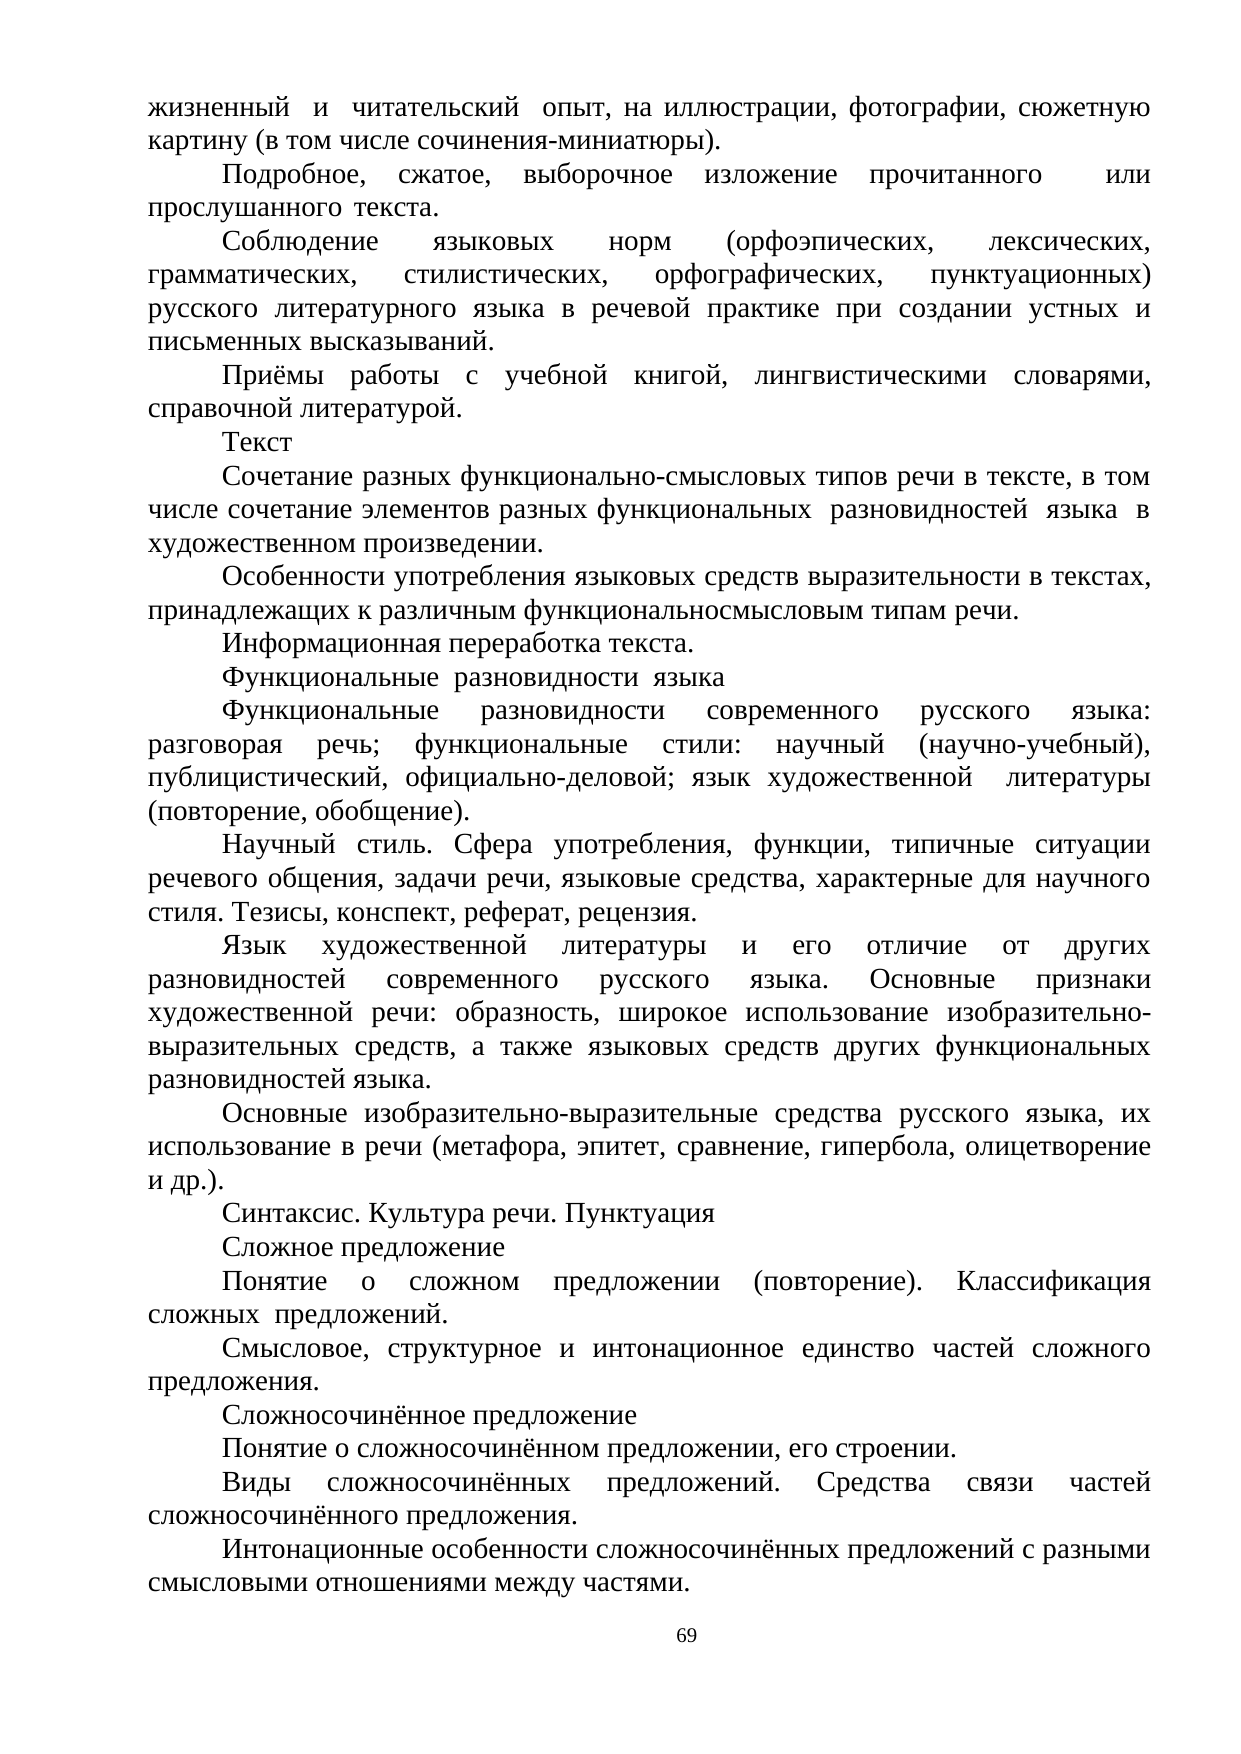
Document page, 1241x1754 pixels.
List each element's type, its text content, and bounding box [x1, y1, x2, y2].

text Соблюдение языковых норм (орфоэпических, лексических, грамматических, стилистических, орфографических, пунктуационных) русского литературного языка в речевой практике при создании устных и письменных высказываний. [148, 223, 1152, 357]
text Сложносочинённое предложение [148, 1397, 1152, 1430]
text Приёмы работы с учебной книгой, лингвистическими словарями, справочной литературой. [148, 357, 1152, 424]
text Понятие о сложном предложении (повторение). Классификация сложных предложений. [148, 1263, 1152, 1330]
text Понятие о сложносочинённом предложении, его строении. [148, 1430, 1152, 1464]
text Функциональные разновидности языка [148, 659, 1152, 692]
text Интонационные особенности сложносочинённых предложений с разными смысловыми отношениями между частями. [148, 1531, 1152, 1598]
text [148, 89, 1152, 156]
text Подробное, сжатое, выборочное изложение прочитанного или прослушанного текста. [148, 156, 1152, 223]
text Основные изобразительно-выразительные средства русского языка, их использование в речи (метафора, эпитет, сравнение, гипербола, олицетворение и др.). [148, 1095, 1152, 1196]
text Синтаксис. Культура речи. Пунктуация [148, 1196, 1152, 1229]
text Научный стиль. Сфера употребления, функции, типичные ситуации речевого общения, задачи речи, языковые средства, характерные для научного стиля. Тезисы, конспект, реферат, рецензия. [148, 827, 1152, 927]
text Сложное предложение [148, 1229, 1152, 1263]
text Смысловое, структурное и интонационное единство частей сложного предложения. [148, 1330, 1152, 1397]
text Функциональные разновидности современного русского языка: разговорая речь; функциональные стили: научный (научно-учебный), публицистический, официально-деловой; язык художественной литературы (повторение, обобщение). [148, 692, 1152, 827]
text Особенности употребления языковых средств выразительности в текстах, принадлежащих к различным функциональносмысловым типам речи. [148, 558, 1152, 625]
text Язык художественной литературы и его отличие от других разновидностей современного русского языка. Основные признаки художественной речи: образность, широкое использование изобразительно-выразительных средств, а также языковых средств других функциональных разновидностей языка. [148, 927, 1152, 1095]
text Сочетание разных функционально-смысловых типов речи в тексте, в том числе сочетание элементов разных функциональных разновидностей языка в художественном произведении. [148, 458, 1152, 558]
text Информационная переработка текста. [148, 625, 1152, 659]
text Виды сложносочинённых предложений. Средства связи частей сложносочинённого предложения. [148, 1464, 1152, 1531]
text Текст [148, 424, 1152, 458]
